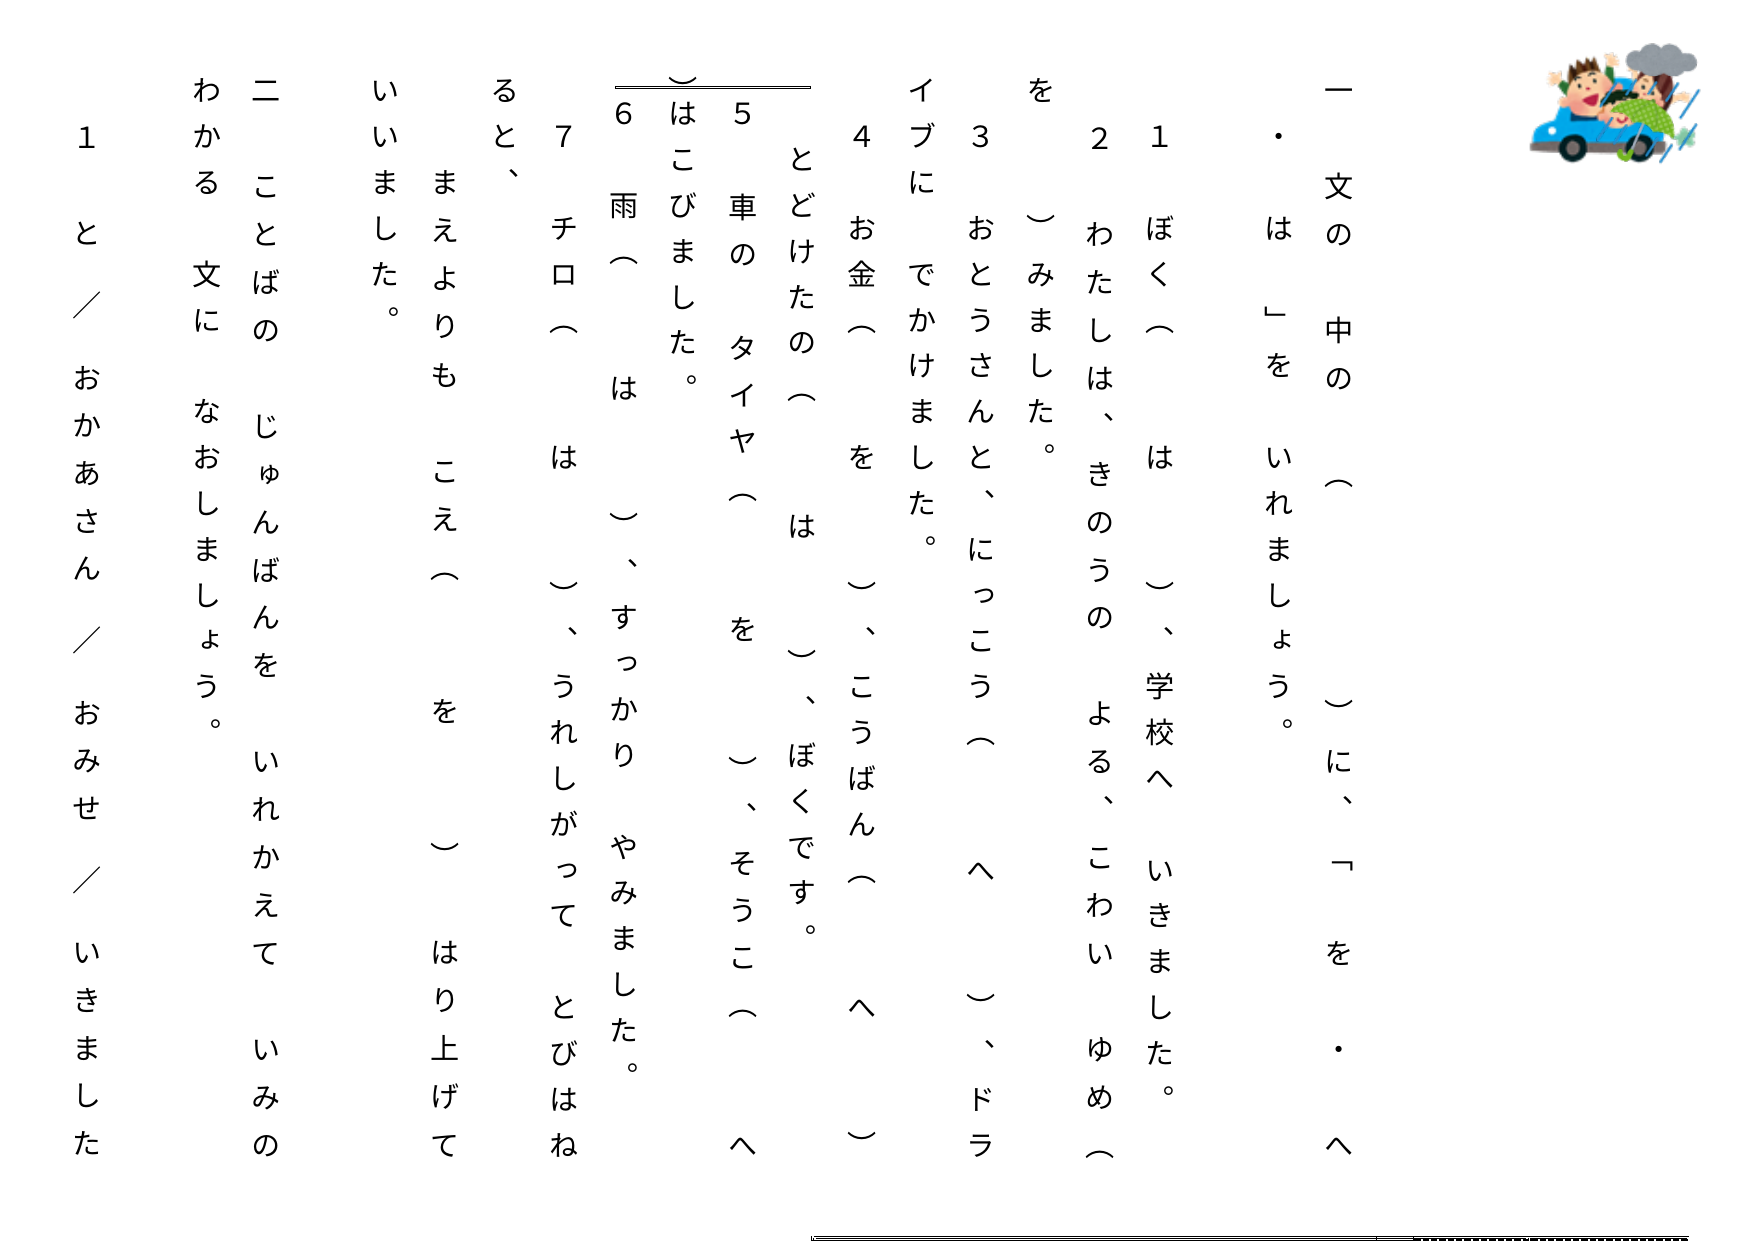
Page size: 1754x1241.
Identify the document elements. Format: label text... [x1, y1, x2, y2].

text ６ 雨（ は ）、すっかり やみました。 [594, 76, 653, 1176]
text ２ わたしは、きのうの よる、こわい ゆめ（ を ）みました。 [1011, 76, 1130, 1176]
text ５ 車の タイヤ（ を ）、そうこ（ へ ）はこびました。 [653, 89, 773, 1176]
picture [1588, 40, 1709, 169]
text １ と ／ おかあさん ／ おみせ ／ いきました ／ は ／ ぼく ／ へ [58, 76, 117, 1176]
text まえよりも こえ（ を ） はり上げて いいました。 [356, 76, 475, 1176]
text １ ぼく（ は ）、学校へ いきました。 [1130, 76, 1190, 1176]
text ４ お金（ を ）、こうばん（ へ ）とどけたの（ は ）、ぼくです。 [773, 76, 892, 1176]
text ３ おとうさんと、にっこう（ へ ）、ドライブに でかけました。 [892, 76, 1011, 1176]
text 二 ことばの じゅんばんを いれかえて いみの わかる 文に なおしましょう。 [177, 76, 296, 1176]
text ７ チロ（ は ）、うれしがって とびはねると、 [475, 76, 594, 1176]
text 一 文の 中の （ ）に、「 を ・ へ ・ は 」を いれましょう。 [1249, 76, 1368, 1176]
